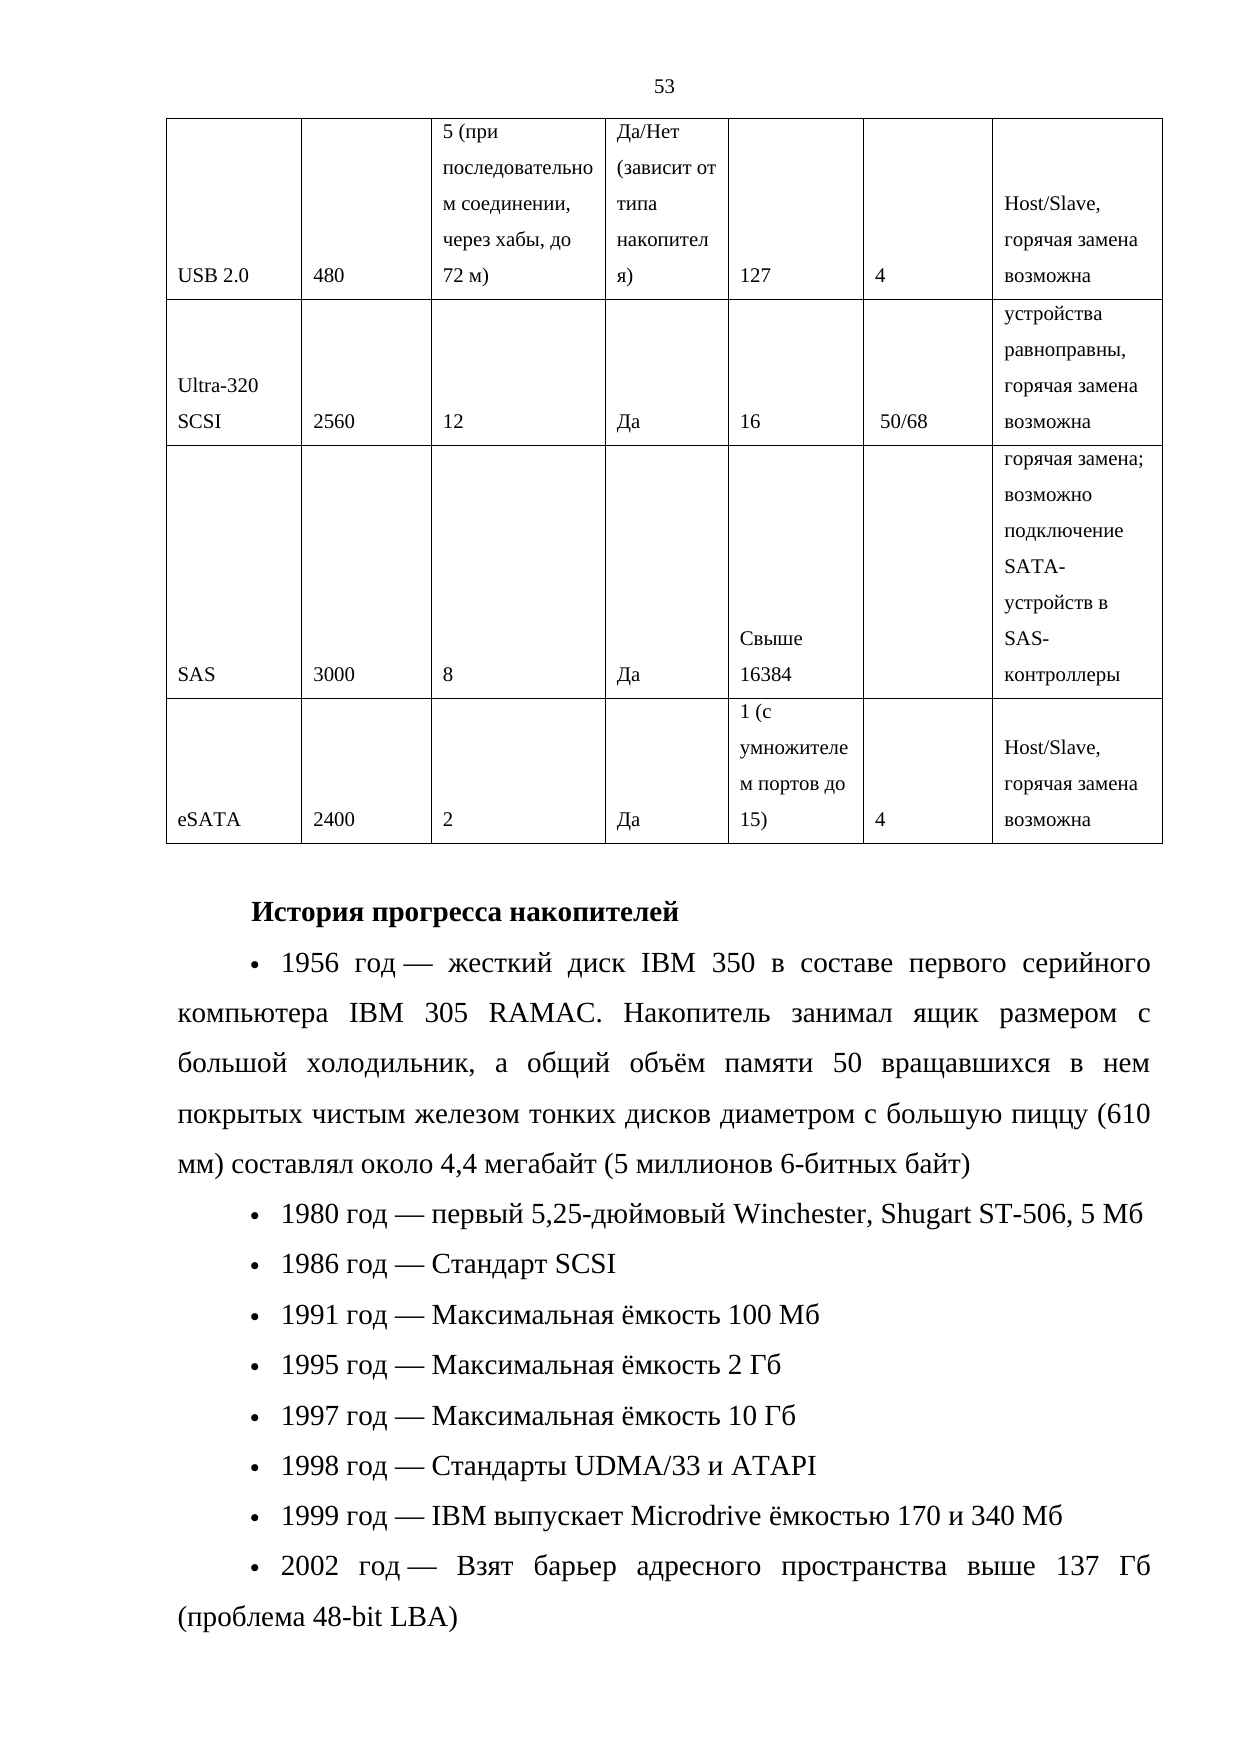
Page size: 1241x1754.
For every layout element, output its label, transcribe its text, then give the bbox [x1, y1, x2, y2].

table_cell USB 2.0 [167, 119, 301, 299]
list 1999 год — IBM выпускает Microdrive ёмкостью 170 и 340 Мб [177, 1498, 1152, 1532]
table_cell Host/Slave, горячая замена возможна [993, 699, 1162, 843]
list 1997 год — Максимальная ёмкость 10 Гб [177, 1398, 1152, 1431]
table_cell 3000 [302, 446, 431, 698]
table_cell 16 [729, 300, 863, 444]
table_cell Ultra-320 SCSI [167, 300, 301, 444]
table_cell 4 [864, 699, 992, 843]
list 1986 год — Стандарт SCSI [177, 1247, 1152, 1280]
table_cell 12 [432, 300, 605, 444]
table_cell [993, 300, 1162, 444]
list 1991 год — Максимальная ёмкость 100 Мб [177, 1297, 1152, 1331]
table_cell Да/Нет (зависит от типа накопителя) [606, 119, 728, 299]
table_cell 50/68 [864, 300, 992, 444]
table_cell 2400 [302, 699, 431, 843]
table_cell Да [606, 300, 728, 444]
list 1980 год — первый 5,25-дюймовый Winchester, Shugart ST-506, 5 Мб [177, 1196, 1152, 1230]
table_cell Свыше 16384 [729, 446, 863, 698]
table_cell 480 [302, 119, 431, 299]
table_cell 127 [729, 119, 863, 299]
list 1956 год — жесткий диск IBM 350 в составе первого серийного компьютера IBM 305 RAMAC. Накопитель занимал ящик размером с большой холодильник, а общий объём памяти 50 вращавшихся в нем покрытых чистым железом тонких дисков диаметром с большую пиццу (610 мм) составлял около 4,4 мегабайт (5 миллионов 6-битных байт) [177, 945, 1152, 1179]
table_cell SAS [167, 446, 301, 698]
list 1998 год — Стандарты UDMA/33 и ATAPI [177, 1448, 1152, 1481]
table_cell 8 [432, 446, 605, 698]
list 2002 год — Взят барьер адресного пространства выше 137 Гб (проблема 48-bit LBA) [177, 1548, 1152, 1632]
table_cell 1 (с умножителем портов до 15) [729, 699, 863, 843]
table_cell Host/Slave, горячая замена возможна [993, 119, 1162, 299]
table_cell eSATA [167, 699, 301, 843]
table_cell 2560 [302, 300, 431, 444]
subtitle История прогресса накопителей [177, 894, 1152, 928]
table_cell 2 [432, 699, 605, 843]
list 1995 год — Максимальная ёмкость 2 Гб [177, 1347, 1152, 1381]
table_cell 4 [864, 119, 992, 299]
table_cell горячая замена; возможно подключение SATA-устройств в SAS-контроллеры [993, 446, 1162, 698]
table_cell Да [606, 699, 728, 843]
table_cell Да [606, 446, 728, 698]
table_cell 5 (при последовательном соединении, через хабы, до 72 м) [432, 119, 605, 299]
table_cell [864, 446, 992, 698]
